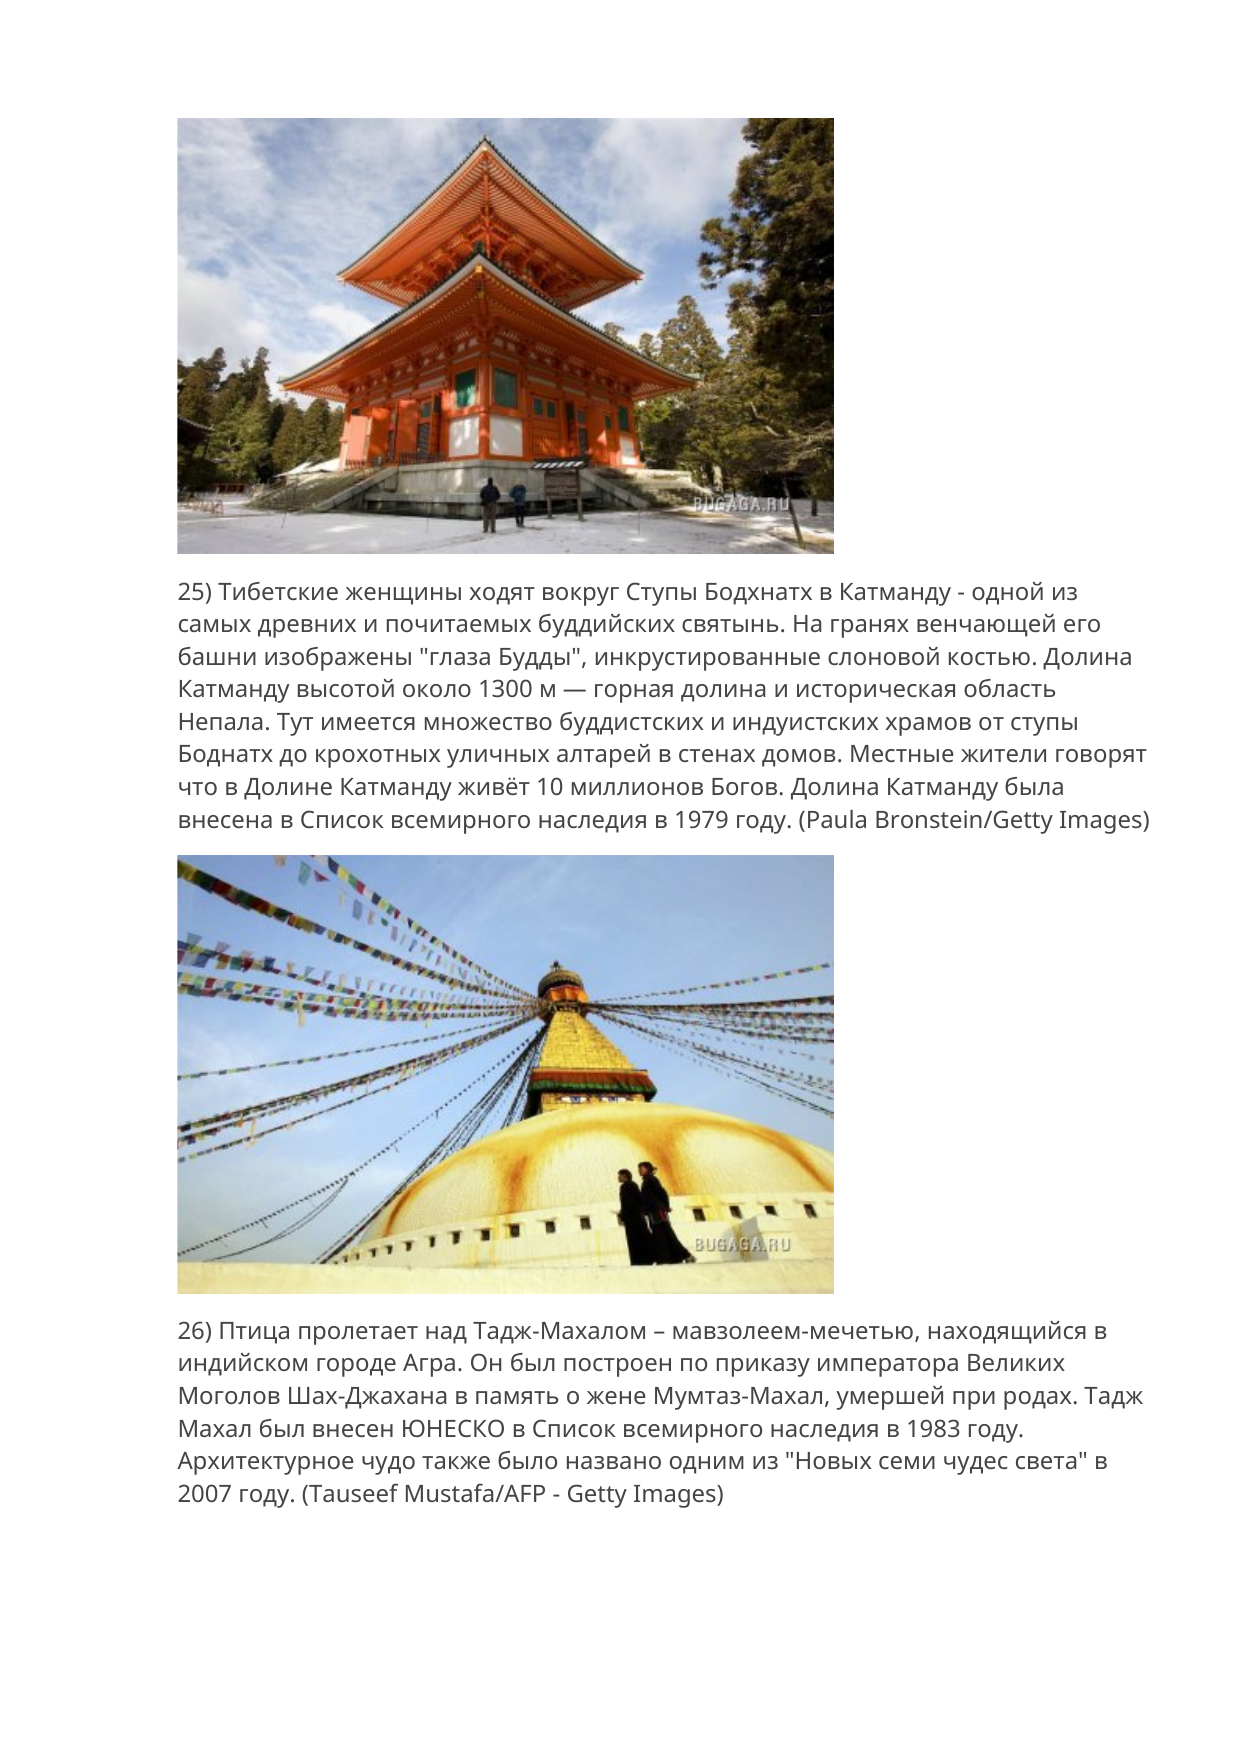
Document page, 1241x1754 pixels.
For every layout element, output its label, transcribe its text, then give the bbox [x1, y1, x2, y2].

picture [177, 118, 834, 554]
picture [177, 855, 834, 1294]
text 26) Птица пролетает над Тадж-Махалом – мавзолеем-мечетью, находящийся в индийском городе Агра. Он был построен по приказу императора Великих Моголов Шах-Джахана в память о жене Мумтаз-Махал, умершей при родах. Тадж Махал был внесен ЮНЕСКО в Список всемирного наследия в 1983 году. Архитектурное чудо также было названо одним из "Новых семи чудес света" в 2007 году. (Tauseef Mustafa/AFP - Getty Images) [177, 1313, 1152, 1509]
text 25) Тибетские женщины ходят вокруг Ступы Бодхнатх в Катманду - одной из самых древних и почитаемых буддийских святынь. На гранях венчающей его башни изображены "глаза Будды", инкрустированные слоновой костью. Долина Катманду высотой около 1300 м — горная долина и историческая область Непала. Тут имеется множество буддистских и индуистских храмов от ступы Боднатх до крохотных уличных алтарей в стенах домов. Местные жители говорят что в Долине Катманду живёт 10 миллионов Богов. Долина Катманду была внесена в Список всемирного наследия в 1979 году. (Paula Bronstein/Getty Images) [177, 574, 1152, 835]
